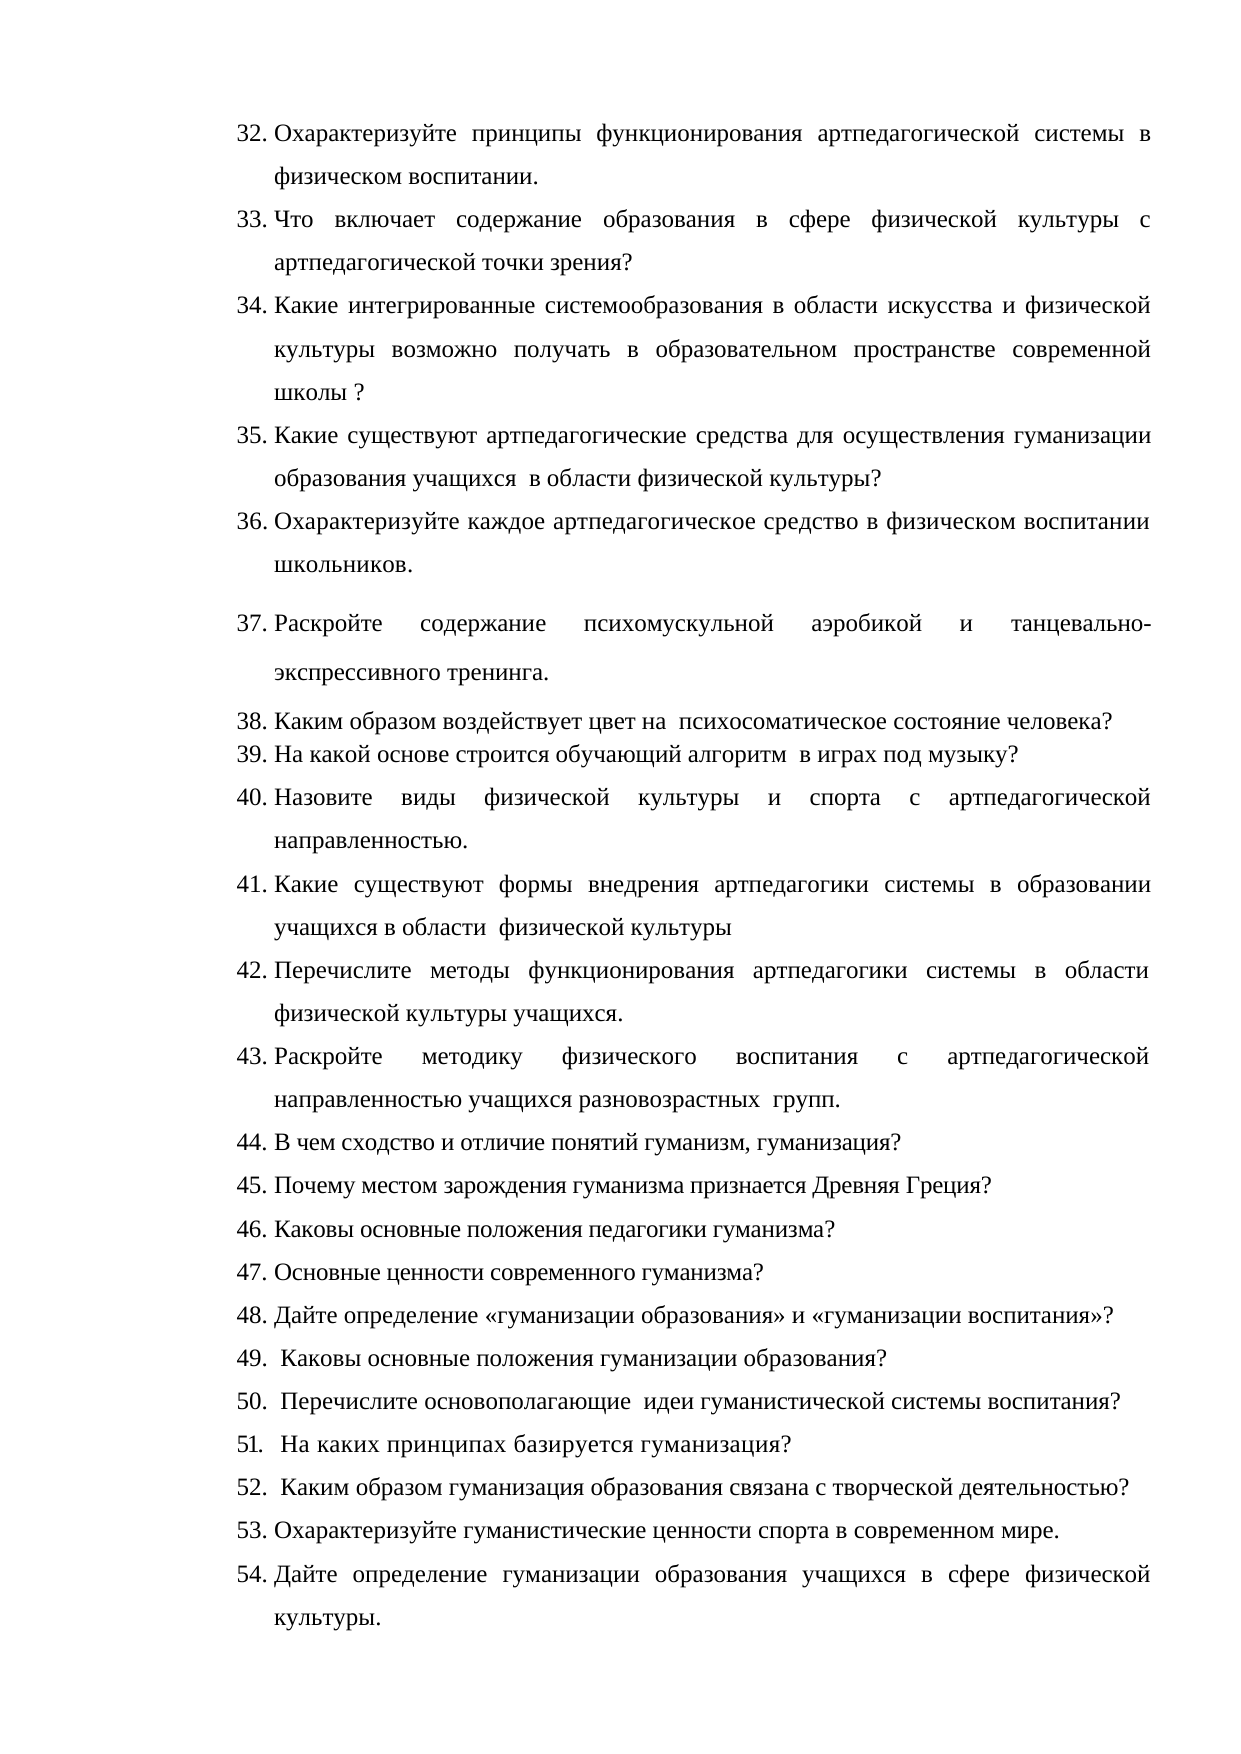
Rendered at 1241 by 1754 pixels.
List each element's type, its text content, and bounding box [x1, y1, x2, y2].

list Раскройте содержание психомускульной аэробикой и танцевально-экспрессивного тренинга. [236, 592, 1152, 690]
list Охарактеризуйте гуманистические ценности спорта в современном мире. [236, 1516, 1152, 1544]
list На каких принципах базируется гуманизация? [236, 1429, 1158, 1458]
list Каковы основные положения педагогики гуманизма? [236, 1214, 1152, 1242]
list Какие существуют формы внедрения артпедагогики системы в образовании учащихся в области физической культуры [236, 869, 1152, 941]
list В чем сходство и отличие понятий гуманизм, гуманизация? [236, 1127, 1152, 1156]
list Дайте определение «гуманизации образования» и «гуманизации воспитания»? [236, 1300, 1158, 1329]
list Что включает содержание образования в сфере физической культуры с артпедагогической точки зрения? [236, 204, 1152, 276]
list Охарактеризуйте каждое артпедагогическое средство в физическом воспитании школьников. [236, 506, 1152, 578]
list Основные ценности современного гуманизма? [236, 1257, 1152, 1286]
list Дайте определение гуманизации образования учащихся в сфере физической культуры. [236, 1559, 1152, 1631]
list Каковы основные положения гуманизации образования? [236, 1343, 1158, 1372]
list Почему местом зарождения гуманизма признается Древняя Греция? [236, 1171, 1152, 1199]
list Раскройте методику физического воспитания с артпедагогической направленностью учащихся разновозрастных групп. [236, 1041, 1150, 1113]
list Каким образом воздействует цвет на психосоматическое состояние человека? [236, 690, 1152, 739]
list Перечислите основополагающие идеи гуманистической системы воспитания? [236, 1386, 1158, 1415]
list Какие существуют артпедагогические средства для осуществления гуманизации образования учащихся в области физической культуры? [236, 420, 1152, 492]
list На какой основе строится обучающий алгоритм в играх под музыку? [236, 739, 1152, 768]
list Какие интегрированные системообразования в области искусства и физической культуры возможно получать в образовательном пространстве современной школы ? [236, 291, 1152, 406]
list Перечислите методы функционирования артпедагогики системы в области физической культуры учащихся. [236, 955, 1150, 1027]
list Охарактеризуйте принципы функционирования артпедагогической системы в физическом воспитании. [236, 118, 1152, 190]
list Каким образом гуманизация образования связана с творческой деятельностью? [236, 1472, 1158, 1501]
list Назовите виды физической культуры и спорта с артпедагогической направленностью. [236, 782, 1152, 854]
